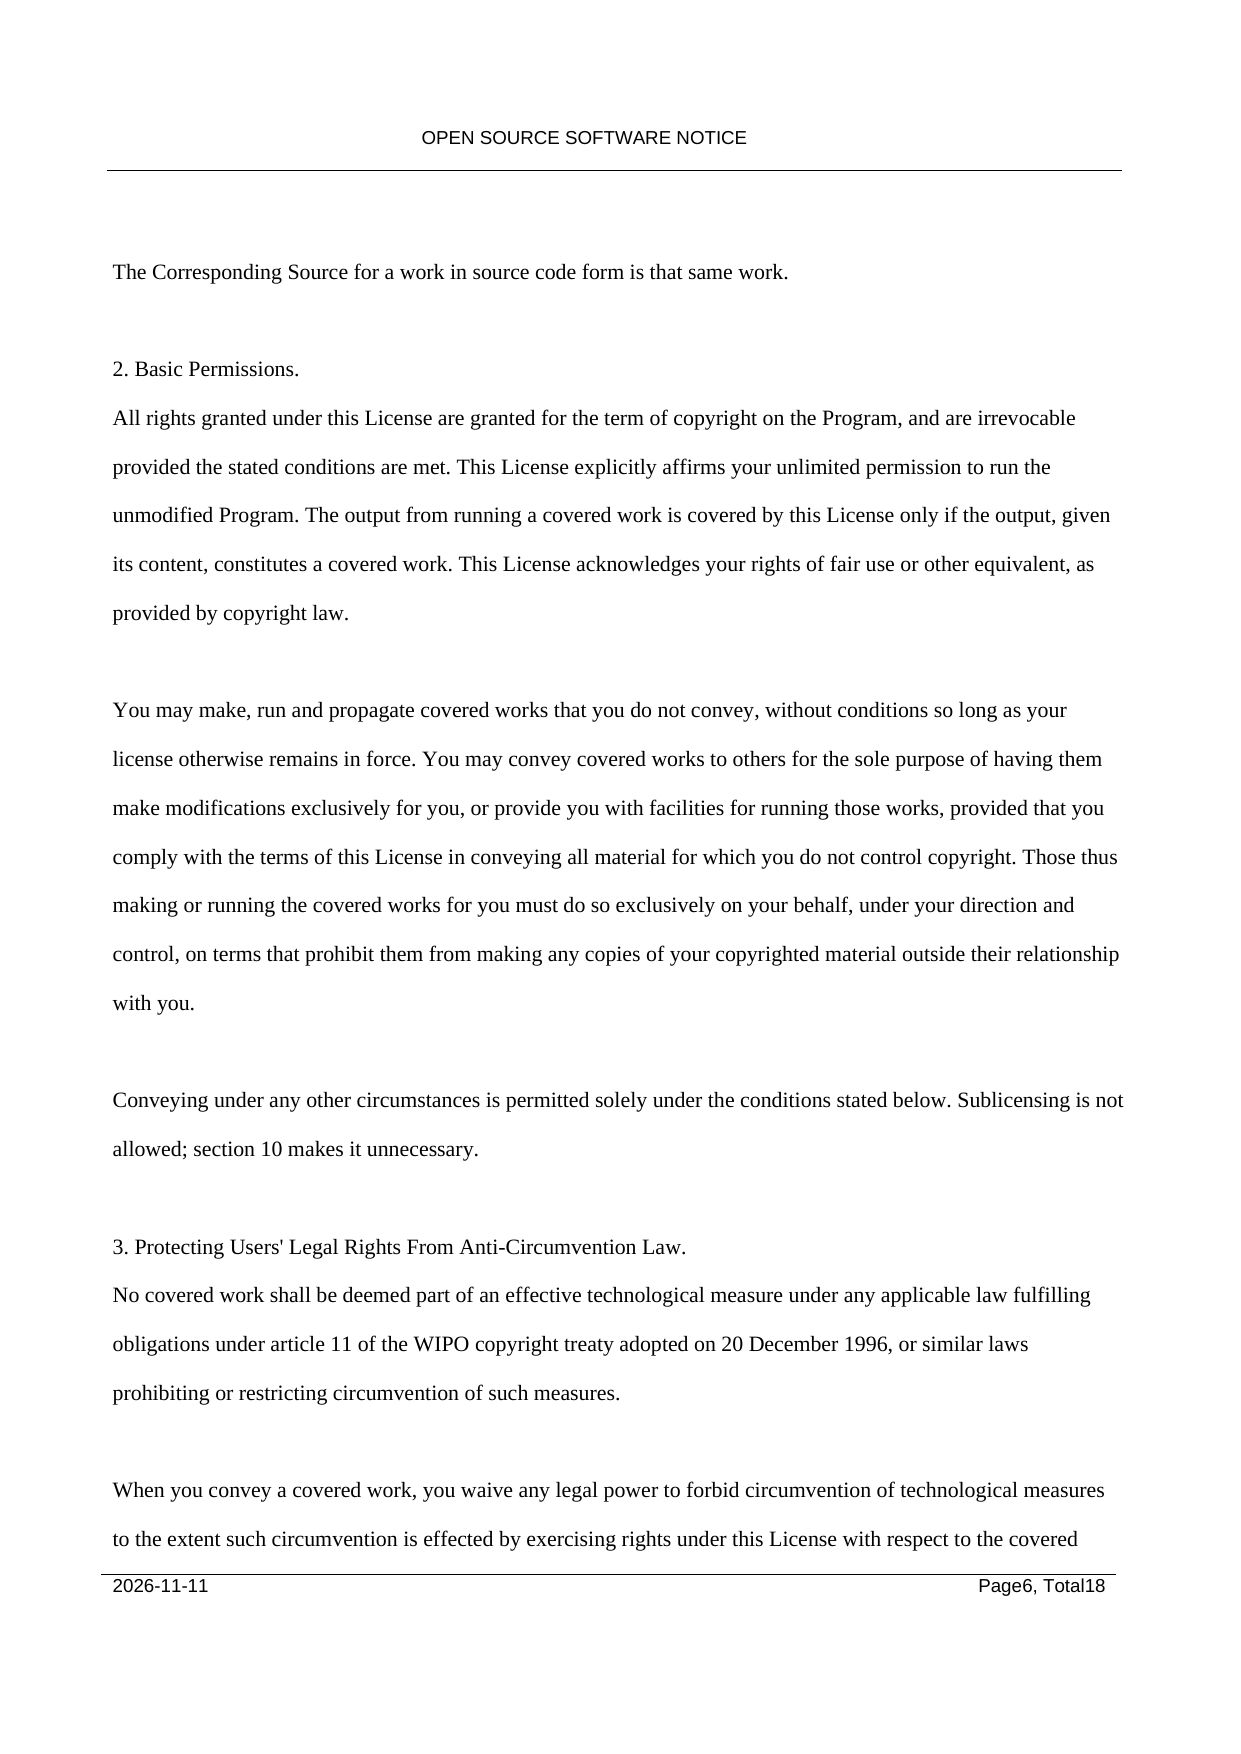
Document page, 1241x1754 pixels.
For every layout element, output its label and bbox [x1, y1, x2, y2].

text [112, 206, 1128, 1555]
